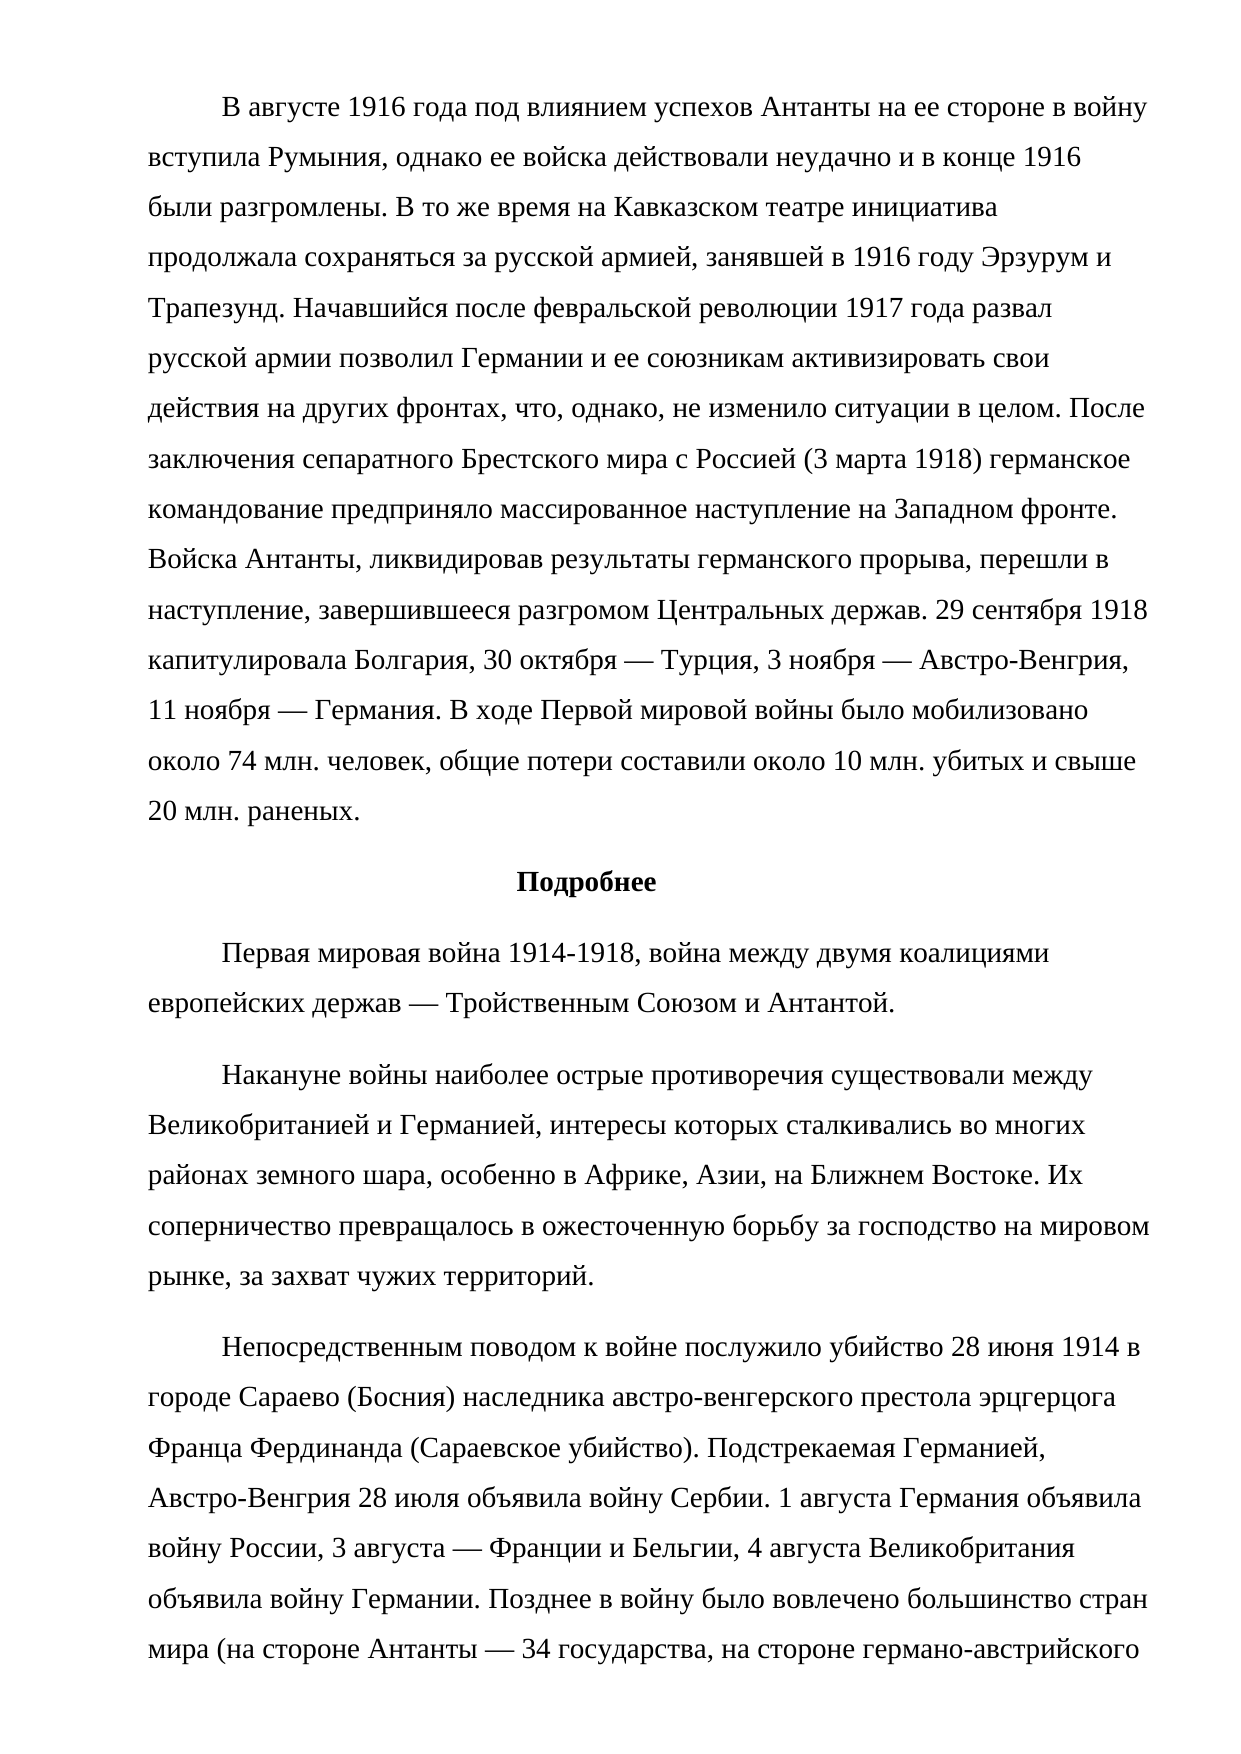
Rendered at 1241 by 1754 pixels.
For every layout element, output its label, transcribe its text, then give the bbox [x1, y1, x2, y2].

text Подробнее [443, 864, 1152, 898]
text Первая мировая война 1914-1918, война между двумя коалициями европейских держав — Тройственным Союзом и Антантой. [148, 935, 1152, 1019]
text Накануне войны наиболее острые противоречия существовали между Великобританией и Германией, интересы которых сталкивались во многих районах земного шара, особенно в Африке, Азии, на Ближнем Востоке. Их соперничество превращалось в ожесточенную борьбу за господство на мировом рынке, за захват чужих территорий. [148, 1057, 1152, 1292]
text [148, 1329, 1152, 1664]
text В августе 1916 года под влиянием успехов Антанты на ее стороне в войну вступила Румыния, однако ее войска действовали неудачно и в конце 1916 были разгромлены. В то же время на Кавказском театре инициатива продолжала сохраняться за русской армией, занявшей в 1916 году Эрзурум и Трапезунд. Начавшийся после февральской революции 1917 года развал русской армии позволил Германии и ее союзникам активизировать свои действия на других фронтах, что, однако, не изменило ситуации в целом. После заключения сепаратного Брестского мира с Россией (3 марта 1918) германское командование предприняло массированное наступление на Западном фронте. Войска Антанты, ликвидировав результаты германского прорыва, перешли в наступление, завершившееся разгромом Центральных держав. 29 сентября 1918 капитулировала Болгария, 30 октября — Турция, 3 ноября — Австро-Венгрия, 11 ноября — Германия. В ходе Первой мировой войны было мобилизовано около 74 млн. человек, общие потери составили около 10 млн. убитых и свыше 20 млн. раненых. [148, 89, 1152, 827]
